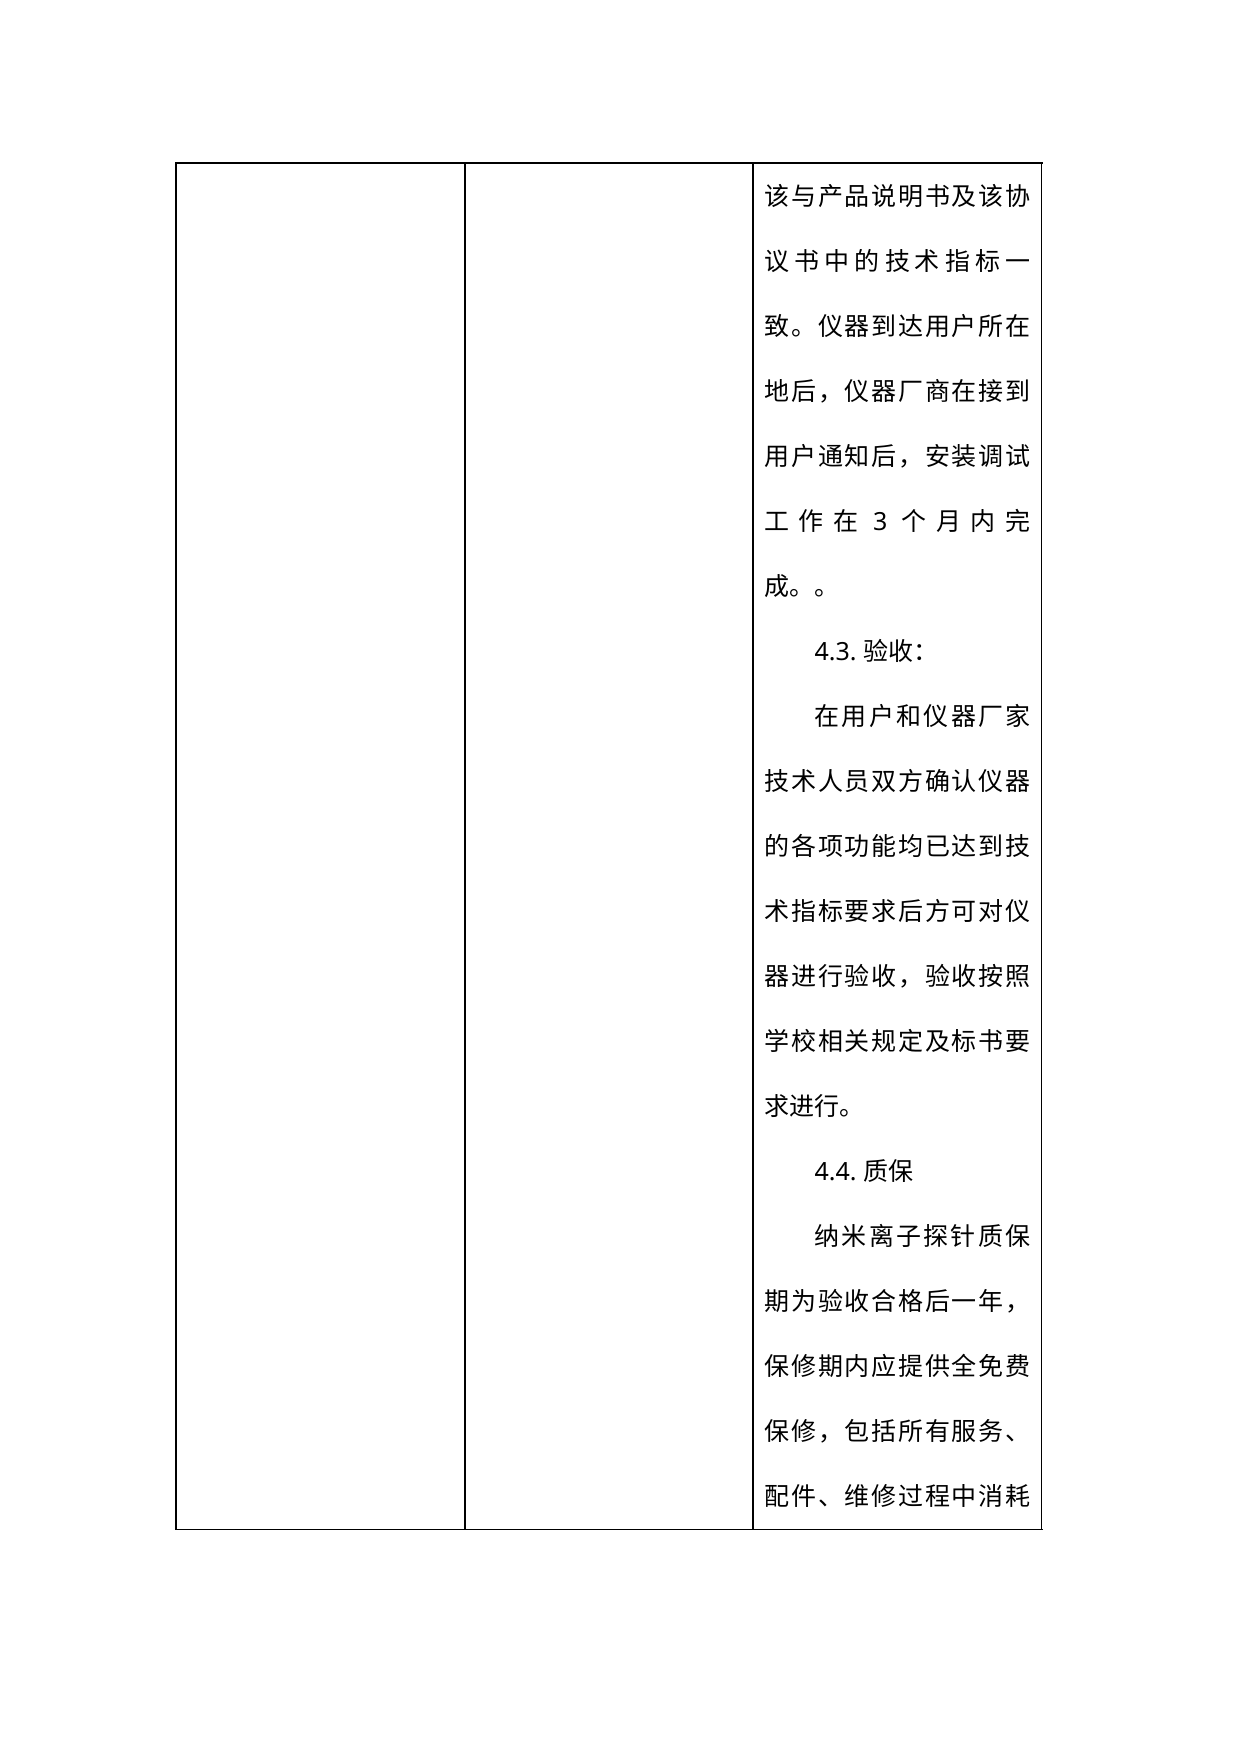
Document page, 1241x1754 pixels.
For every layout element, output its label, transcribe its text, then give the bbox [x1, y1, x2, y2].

table_cell 1 [466, 164, 752, 1528]
table_cell [177, 164, 464, 1528]
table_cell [754, 164, 1041, 1528]
